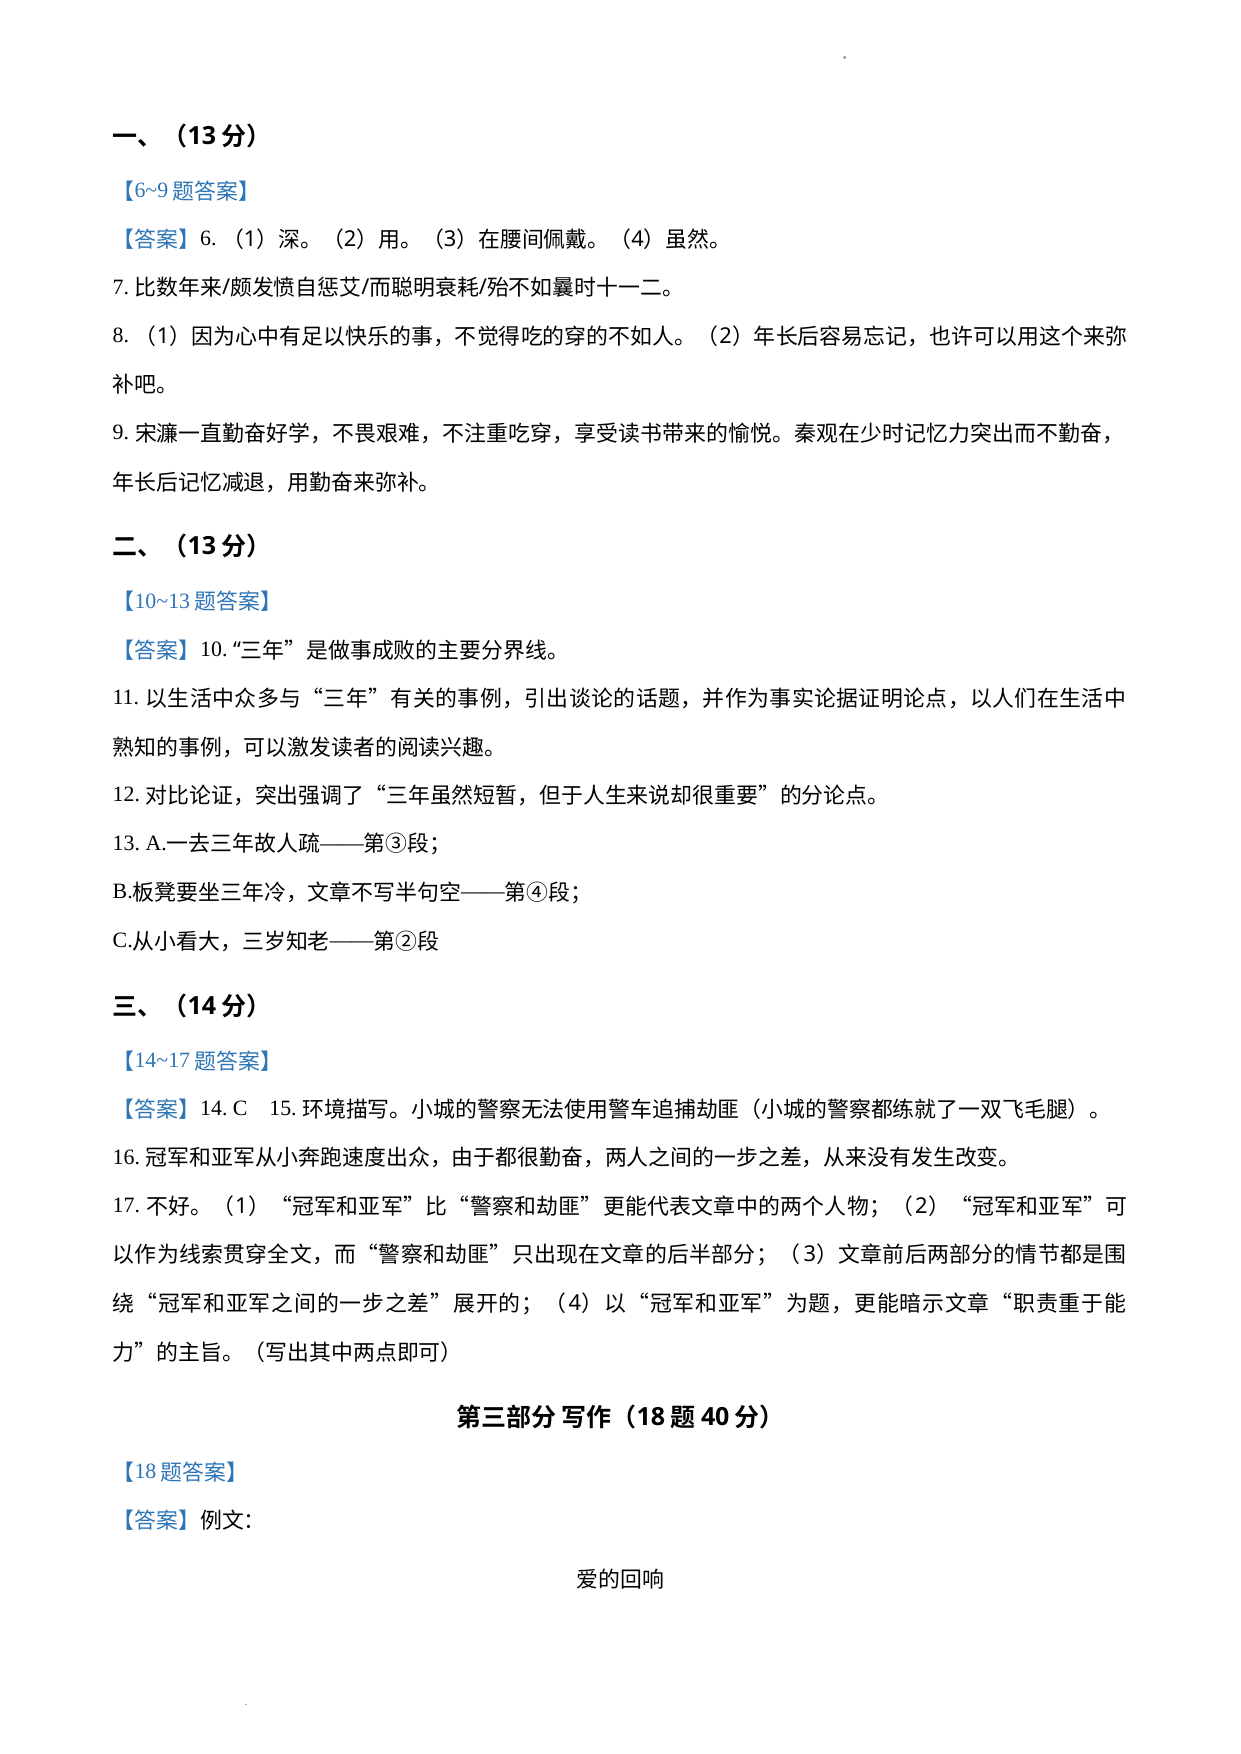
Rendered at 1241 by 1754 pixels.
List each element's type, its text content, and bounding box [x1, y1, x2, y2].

text 二、（13分） [112, 512, 1128, 577]
text 8. （1）因为心中有足以快乐的事，不觉得吃的穿的不如人。（2）年长后容易忘记，也许可以用这个来弥补吧。 [112, 318, 1128, 399]
text 【10~13题答案】 [112, 584, 1128, 616]
text 一、（13分） [112, 102, 1128, 167]
text 爱的回响 [112, 1562, 1128, 1594]
text 17. 不好。（1）“冠军和亚军”比“警察和劫匪”更能代表文章中的两个人物；（2）“冠军和亚军”可以作为线索贯穿全文，而“警察和劫匪”只出现在文章的后半部分；（3）文章前后两部分的情节都是围绕“冠军和亚军之间的一步之差”展开的；（4）以“冠军和亚军”为题，更能暗示文章“职责重于能力”的主旨。（写出其中两点即可） [112, 1188, 1128, 1367]
text 13. A.一去三年故人疏——第③段； B.板凳要坐三年冷，文章不写半句空——第④段； C.从小看大，三岁知老——第②段 [112, 826, 1128, 956]
text 16. 冠军和亚军从小奔跑速度出众，由于都很勤奋，两人之间的一步之差，从来没有发生改变。 [112, 1140, 1128, 1172]
text 12. 对比论证，突出强调了“三年虽然短暂，但于人生来说却很重要”的分论点。 [112, 778, 1128, 810]
text 第三部分 写作（18题 40分） [112, 1383, 1128, 1448]
text 【答案】6. （1）深。（2）用。（3）在腰间佩戴。（4）虽然。 [112, 222, 1128, 254]
text 三、（14分） [112, 972, 1128, 1037]
text 7. 比数年来/颇发愤自惩艾/而聪明衰耗/殆不如曩时十一二。 [112, 270, 1128, 302]
text 【6~9题答案】 [112, 173, 1128, 206]
text 【18题答案】 [112, 1454, 1128, 1487]
text 9. 宋濂一直勤奋好学，不畏艰难，不注重吃穿，享受读书带来的愉悦。秦观在少时记忆力突出而不勤奋，年长后记忆减退，用勤奋来弥补。 [112, 415, 1128, 497]
text 【答案】例文： [112, 1503, 1128, 1535]
text 【答案】10. “三年”是做事成败的主要分界线。 [112, 632, 1128, 665]
text 11. 以生活中众多与“三年”有关的事例，引出谈论的话题，并作为事实论据证明论点，以人们在生活中熟知的事例，可以激发读者的阅读兴趣。 [112, 681, 1128, 762]
text 【答案】14. C 15. 环境描写。小城的警察无法使用警车追捕劫匪（小城的警察都练就了一双飞毛腿）。 [112, 1092, 1128, 1124]
text 【14~17题答案】 [112, 1043, 1128, 1076]
